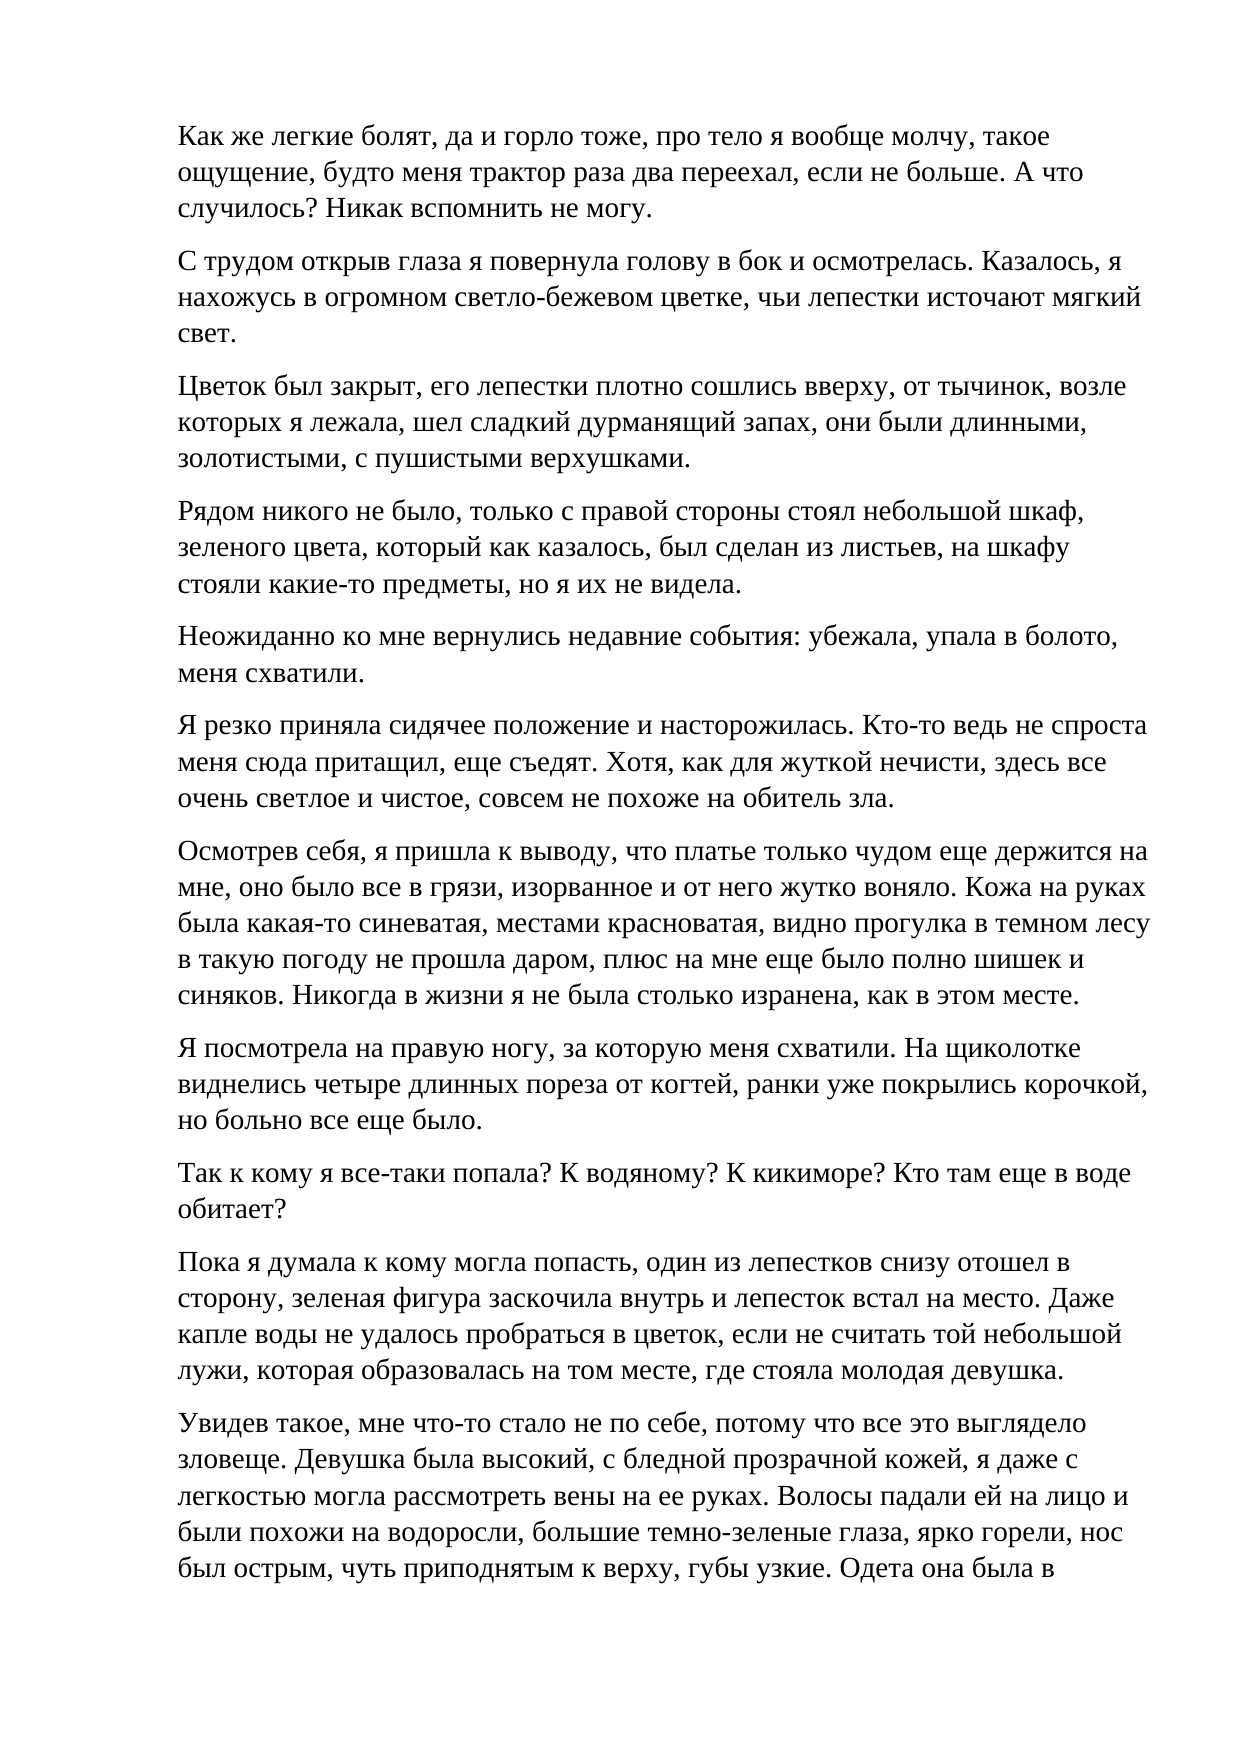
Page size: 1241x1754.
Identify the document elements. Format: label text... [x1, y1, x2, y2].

text Как же легкие болят, да и горло тоже, про тело я вообще молчу, такое ощущение, будто меня трактор раза два переехал, если не больше. А что случилось? Никак вспомнить не могу. [177, 118, 1152, 224]
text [177, 1405, 1152, 1583]
text С трудом открыв глаза я повернула голову в бок и осмотрелась. Казалось, я нахожусь в огромном светло-бежевом цветке, чьи лепестки источают мягкий свет. [177, 243, 1152, 349]
text Так к кому я все-таки попала? К водяному? К кикиморе? Кто там еще в воде обитает? [177, 1155, 1152, 1225]
text Пока я думала к кому могла попасть, один из лепестков снизу отошел в сторону, зеленая фигура заскочила внутрь и лепесток встал на место. Даже капле воды не удалось пробраться в цветок, если не считать той небольшой лужи, которая образовалась на том месте, где стояла молодая девушка. [177, 1244, 1152, 1386]
text Я посмотрела на правую ногу, за которую меня схватили. На щиколотке виднелись четыре длинных пореза от когтей, ранки уже покрылись корочкой, но больно все еще было. [177, 1030, 1152, 1136]
text Я резко приняла сидячее положение и насторожилась. Кто-то ведь не спроста меня сюда притащил, еще съедят. Хотя, как для жуткой нечисти, здесь все очень светлое и чистое, совсем не похоже на обитель зла. [177, 707, 1152, 813]
text Осмотрев себя, я пришла к выводу, что платье только чудом еще держится на мне, оно было все в грязи, изорванное и от него жутко воняло. Кожа на руках была какая-то синеватая, местами красноватая, видно прогулка в темном лесу в такую погоду не прошла даром, плюс на мне еще было полно шишек и синяков. Никогда в жизни я не была столько изранена, как в этом месте. [177, 833, 1152, 1011]
text Рядом никого не было, только с правой стороны стоял небольшой шкаф, зеленого цвета, который как казалось, был сделан из листьев, на шкафу стояли какие-то предметы, но я их не видела. [177, 493, 1152, 599]
text Неожиданно ко мне вернулись недавние события: убежала, упала в болото, меня схватили. [177, 618, 1152, 688]
text Цветок был закрыт, его лепестки плотно сошлись вверху, от тычинок, возле которых я лежала, шел сладкий дурманящий запах, они были длинными, золотистыми, с пушистыми верхушками. [177, 368, 1152, 474]
